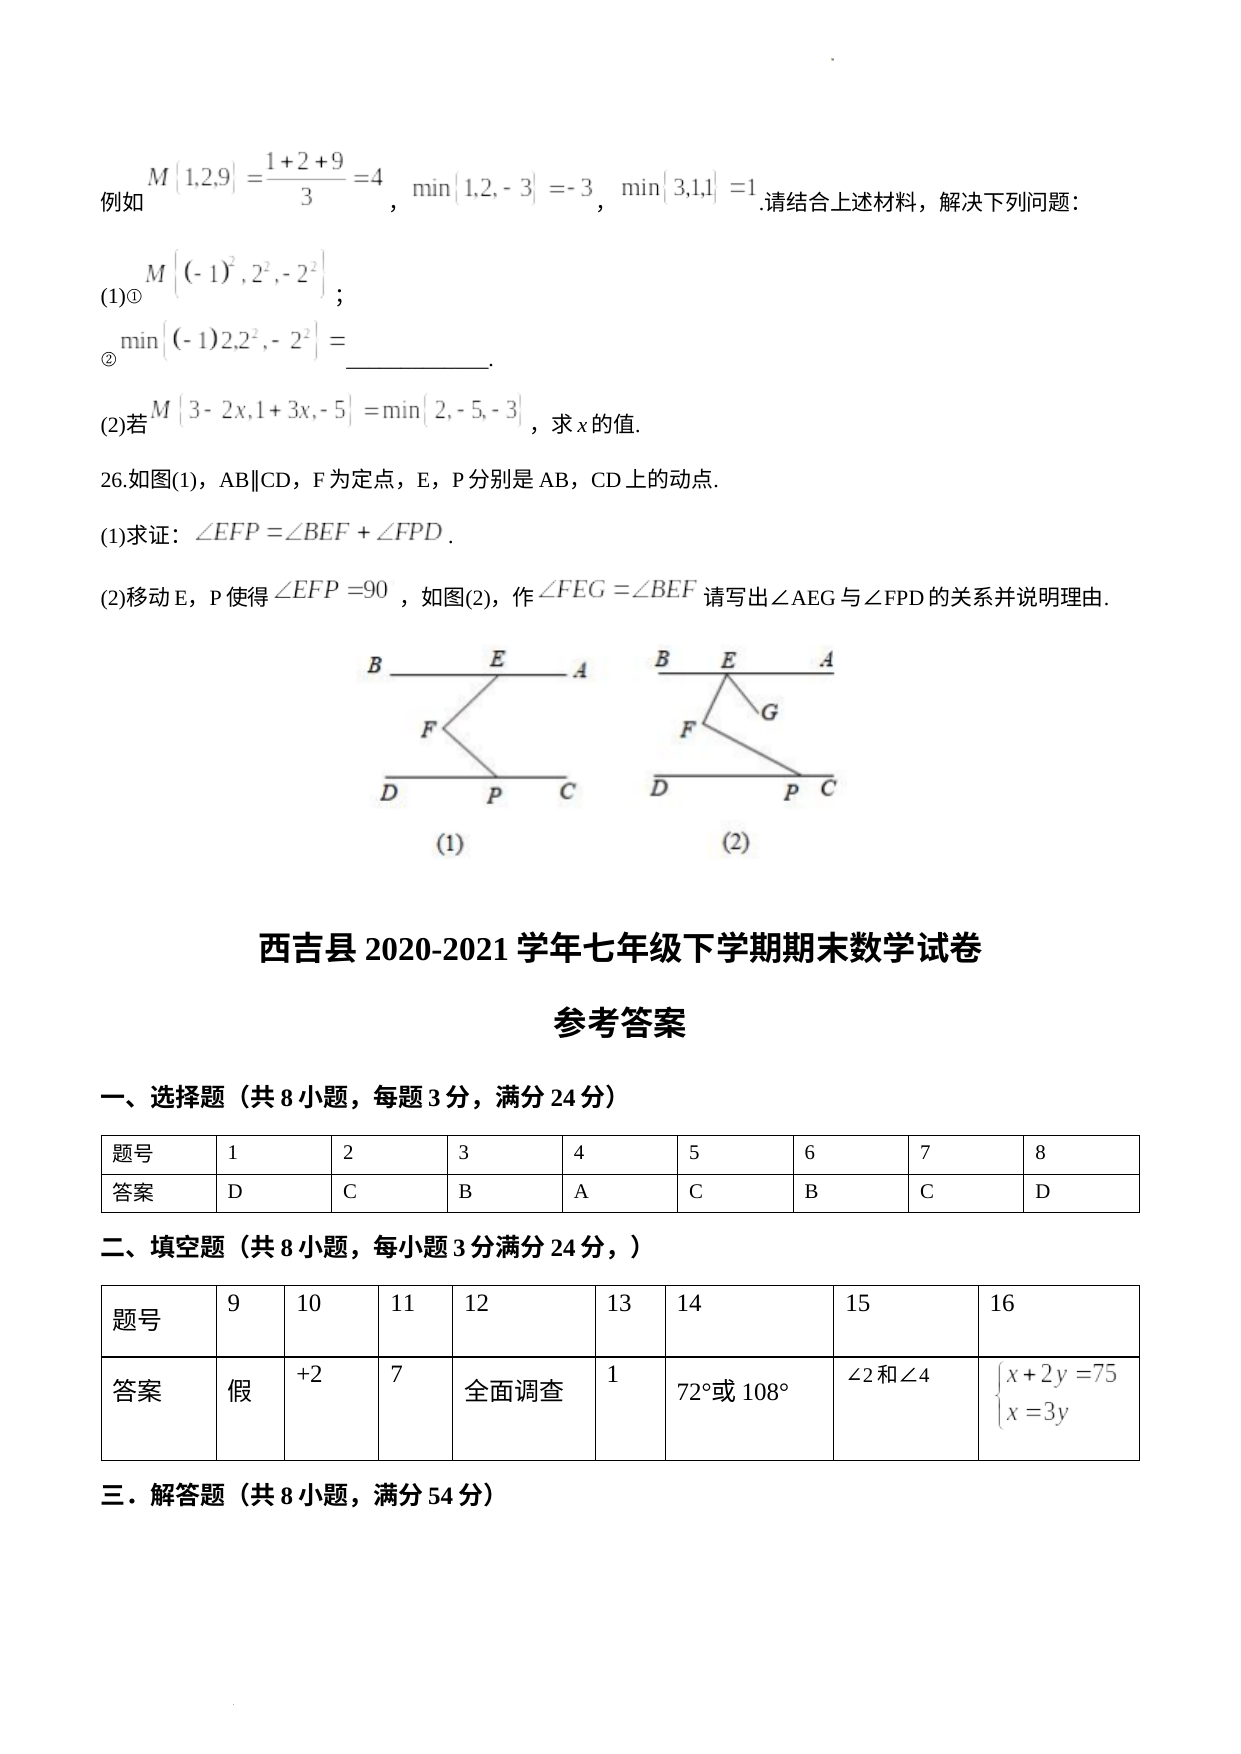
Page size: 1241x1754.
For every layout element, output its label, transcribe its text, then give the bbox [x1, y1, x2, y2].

table_header 题号 [102, 1286, 216, 1356]
text (1)求证：. [100, 501, 1140, 566]
table_header 9 [217, 1286, 284, 1356]
table_cell 7 [379, 1358, 452, 1460]
table_cell D [1024, 1175, 1139, 1212]
table_header 7 [909, 1136, 1023, 1173]
table_header 3 [448, 1136, 562, 1173]
table_header 4 [563, 1136, 677, 1173]
text 西吉县2020-2021学年七年级下学期期末数学试卷 [100, 914, 1140, 979]
table_cell 72°或108° [666, 1358, 833, 1460]
table_cell C [332, 1175, 447, 1212]
table_cell C [909, 1175, 1023, 1212]
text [100, 146, 1140, 243]
text (2)若，求x的值. [100, 391, 1140, 456]
table_cell +2 [285, 1358, 378, 1460]
picture [346, 643, 894, 862]
text 参考答案 [100, 988, 1140, 1053]
text 二、填空题（共8小题，每小题3分满分24分，） [100, 1213, 1140, 1278]
table_cell ∠2和∠4 [834, 1358, 978, 1460]
text ②_____________. [100, 321, 1140, 386]
table_header 10 [285, 1286, 378, 1356]
table_header 13 [596, 1286, 665, 1356]
table_cell B [448, 1175, 562, 1212]
table_header 15 [834, 1286, 978, 1356]
table_cell C [678, 1175, 793, 1212]
table_header 2 [332, 1136, 447, 1173]
table_cell [979, 1358, 1139, 1460]
table_header 1 [217, 1136, 331, 1173]
table_header 12 [453, 1286, 595, 1356]
table_cell 1 [596, 1358, 665, 1460]
table_cell 假 [217, 1358, 284, 1460]
table_cell 全面调查 [453, 1358, 595, 1460]
table_header 16 [979, 1286, 1139, 1356]
table_cell B [794, 1175, 908, 1212]
text (1)①； [100, 249, 1140, 314]
table_header 题号 [102, 1136, 216, 1173]
table_cell A [563, 1175, 677, 1212]
text 一、选择题（共8小题，每题3分，满分24分） [100, 1063, 1140, 1128]
text (2)移动E，P使得，如图(2)，作请写出∠AEG与∠FPD的关系并说明理由. [100, 572, 1140, 637]
table_cell 答案 [102, 1358, 216, 1460]
table_cell 答案 [102, 1175, 216, 1212]
table_header 6 [794, 1136, 908, 1173]
table_header 11 [379, 1286, 452, 1356]
table_header 14 [666, 1286, 833, 1356]
table_header 5 [678, 1136, 793, 1173]
text 26.如图(1)，AB∥CD，F为定点，E，P分别是AB，CD上的动点. [100, 462, 1140, 494]
text 三．解答题（共8小题，满分54分） [100, 1461, 1140, 1526]
table_header 8 [1024, 1136, 1139, 1173]
table_cell D [217, 1175, 331, 1212]
